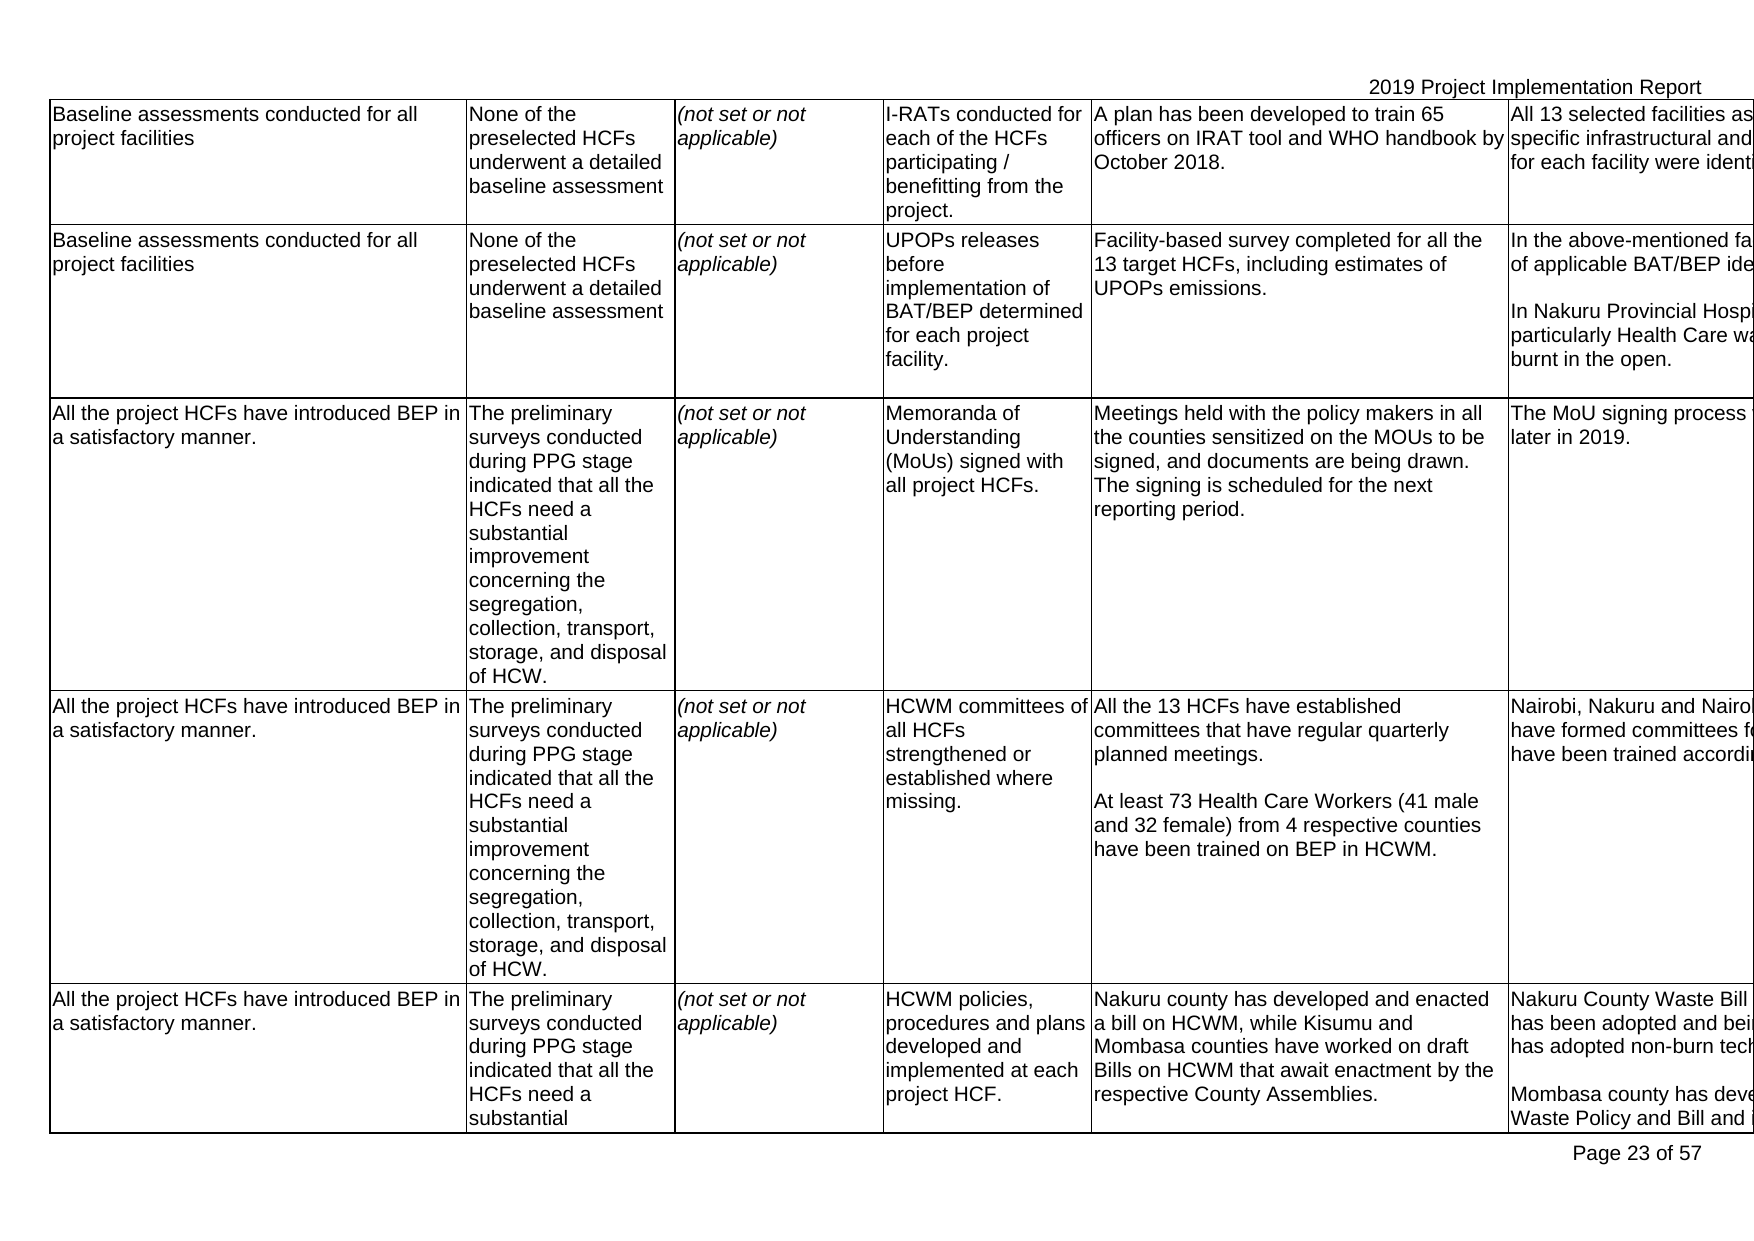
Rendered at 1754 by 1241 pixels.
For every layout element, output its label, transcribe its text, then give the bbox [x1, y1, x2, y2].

table_cell HCWM committees of all HCFs strengthened or established where missing. [884, 691, 1091, 983]
table_cell Baseline assessments conducted for all project facilities [51, 100, 466, 224]
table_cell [1092, 984, 1508, 1132]
table_cell None of the preselected HCFs underwent a detailed baseline assessment [467, 100, 674, 224]
table_cell A plan has been developed to train 65 officers on IRAT tool and WHO handbook by October 2018. [1092, 100, 1508, 224]
table_cell All the 13 HCFs have established committees that have regular quarterly planned meetings. At least 73 Health Care Workers (41 male and 32 female) from 4 respective counties have been trained on BEP in HCWM. [1092, 691, 1508, 983]
table_cell All the project HCFs have introduced BEP in a satisfactory manner. [51, 399, 466, 690]
table_cell (not set or not applicable) [676, 225, 883, 397]
table_cell Meetings held with the policy makers in all the counties sensitized on the MOUs to be signed, and documents are being drawn. The signing is scheduled for the next reporting period. [1092, 399, 1508, 690]
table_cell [1509, 984, 1753, 1132]
table_cell All the project HCFs have introduced BEP in a satisfactory manner. [51, 691, 466, 983]
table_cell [884, 984, 1091, 1132]
table_cell I-RATs conducted for each of the HCFs participating / benefitting from the project. [884, 100, 1091, 224]
table_cell (not set or not applicable) [676, 399, 883, 690]
table_cell Nairobi, Nakuru and Nairobi selected HCFs have formed committees for HCWM who have been trained according to IRAT. [1509, 691, 1753, 983]
table_cell In the above-mentioned facilities, selection of applicable BAT/BEP identified. In Nakuru Provincial Hospital, waste (and particularly Health Care waste) is no longer burnt in the open. [1509, 225, 1753, 397]
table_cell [676, 100, 883, 224]
table_cell Baseline assessments conducted for all project facilities [51, 225, 466, 397]
table_cell The MoU signing process was delayed to later in 2019. [1509, 399, 1753, 690]
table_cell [676, 984, 883, 1132]
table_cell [51, 984, 466, 1132]
table_cell (not set or not applicable) [676, 691, 883, 983]
table_cell None of the preselected HCFs underwent a detailed baseline assessment [467, 225, 674, 397]
table_cell Memoranda of Understanding (MoUs) signed with all project HCFs. [884, 399, 1091, 690]
table_cell All 13 selected facilities assessed and specific infrastructural and financial needs for each facility were identified. [1509, 100, 1753, 224]
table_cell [467, 984, 674, 1132]
table_cell UPOPs releases before implementation of BAT/BEP determined for each project facility. [884, 225, 1091, 397]
table_cell Facility-based survey completed for all the 13 target HCFs, including estimates of UPOPs emissions. [1092, 225, 1508, 397]
